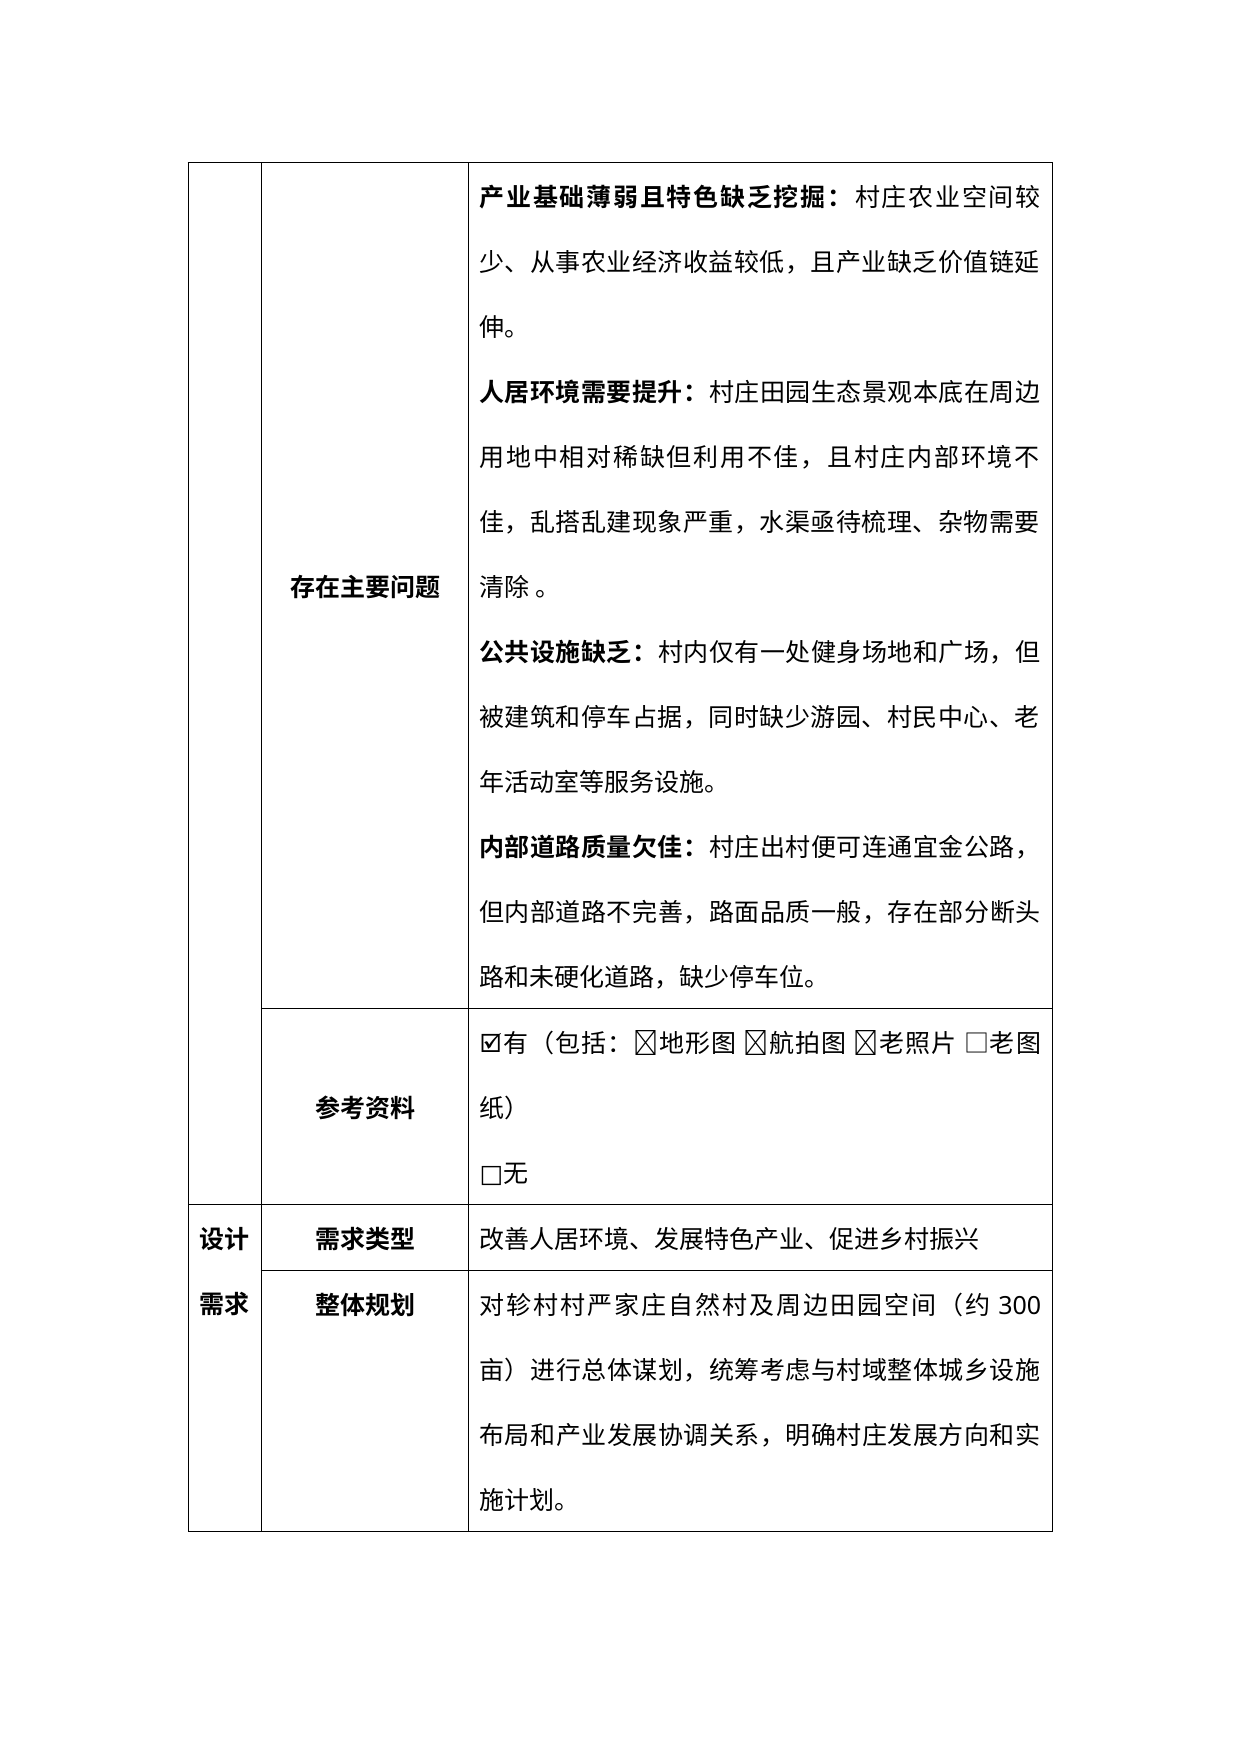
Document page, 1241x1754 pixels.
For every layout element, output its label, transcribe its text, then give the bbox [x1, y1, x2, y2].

table_cell 对轸村村严家庄自然村及周边田园空间（约300亩）进行总体谋划，统筹考虑与村域整体城乡设施布局和产业发展协调关系，明确村庄发展方向和实施计划。 [469, 1271, 1052, 1531]
table_cell 产业基础薄弱且特色缺乏挖掘：村庄农业空间较少、从事农业经济收益较低，且产业缺乏价值链延伸。 人居环境需要提升：村庄田园生态景观本底在周边用地中相对稀缺但利用不佳，且村庄内部环境不佳，乱搭乱建现象严重，水渠亟待梳理、杂物需要清除 。 公共设施缺乏：村内仅有一处健身场地和广场，但被建筑和停车占据，同时缺少游园、村民中心、老年活动室等服务设施。 内部道路质量欠佳：村庄出村便可连通宜金公路，但内部道路不完善，路面品质一般，存在部分断头路和未硬化道路，缺少停车位。 [469, 163, 1052, 1008]
table_cell 整体规划 [262, 1271, 468, 1531]
table_cell 设计 需求 [189, 1205, 261, 1531]
table_cell 改善人居环境、发展特色产业、促进乡村振兴 [469, 1205, 1052, 1270]
table_cell 存在主要问题 [262, 163, 468, 1008]
table_cell 需求类型 [262, 1205, 468, 1270]
table_cell 参考资料 [262, 1009, 468, 1204]
table_cell 有（包括：地形图 航拍图 老照片 □老图纸） □无 [469, 1009, 1052, 1204]
